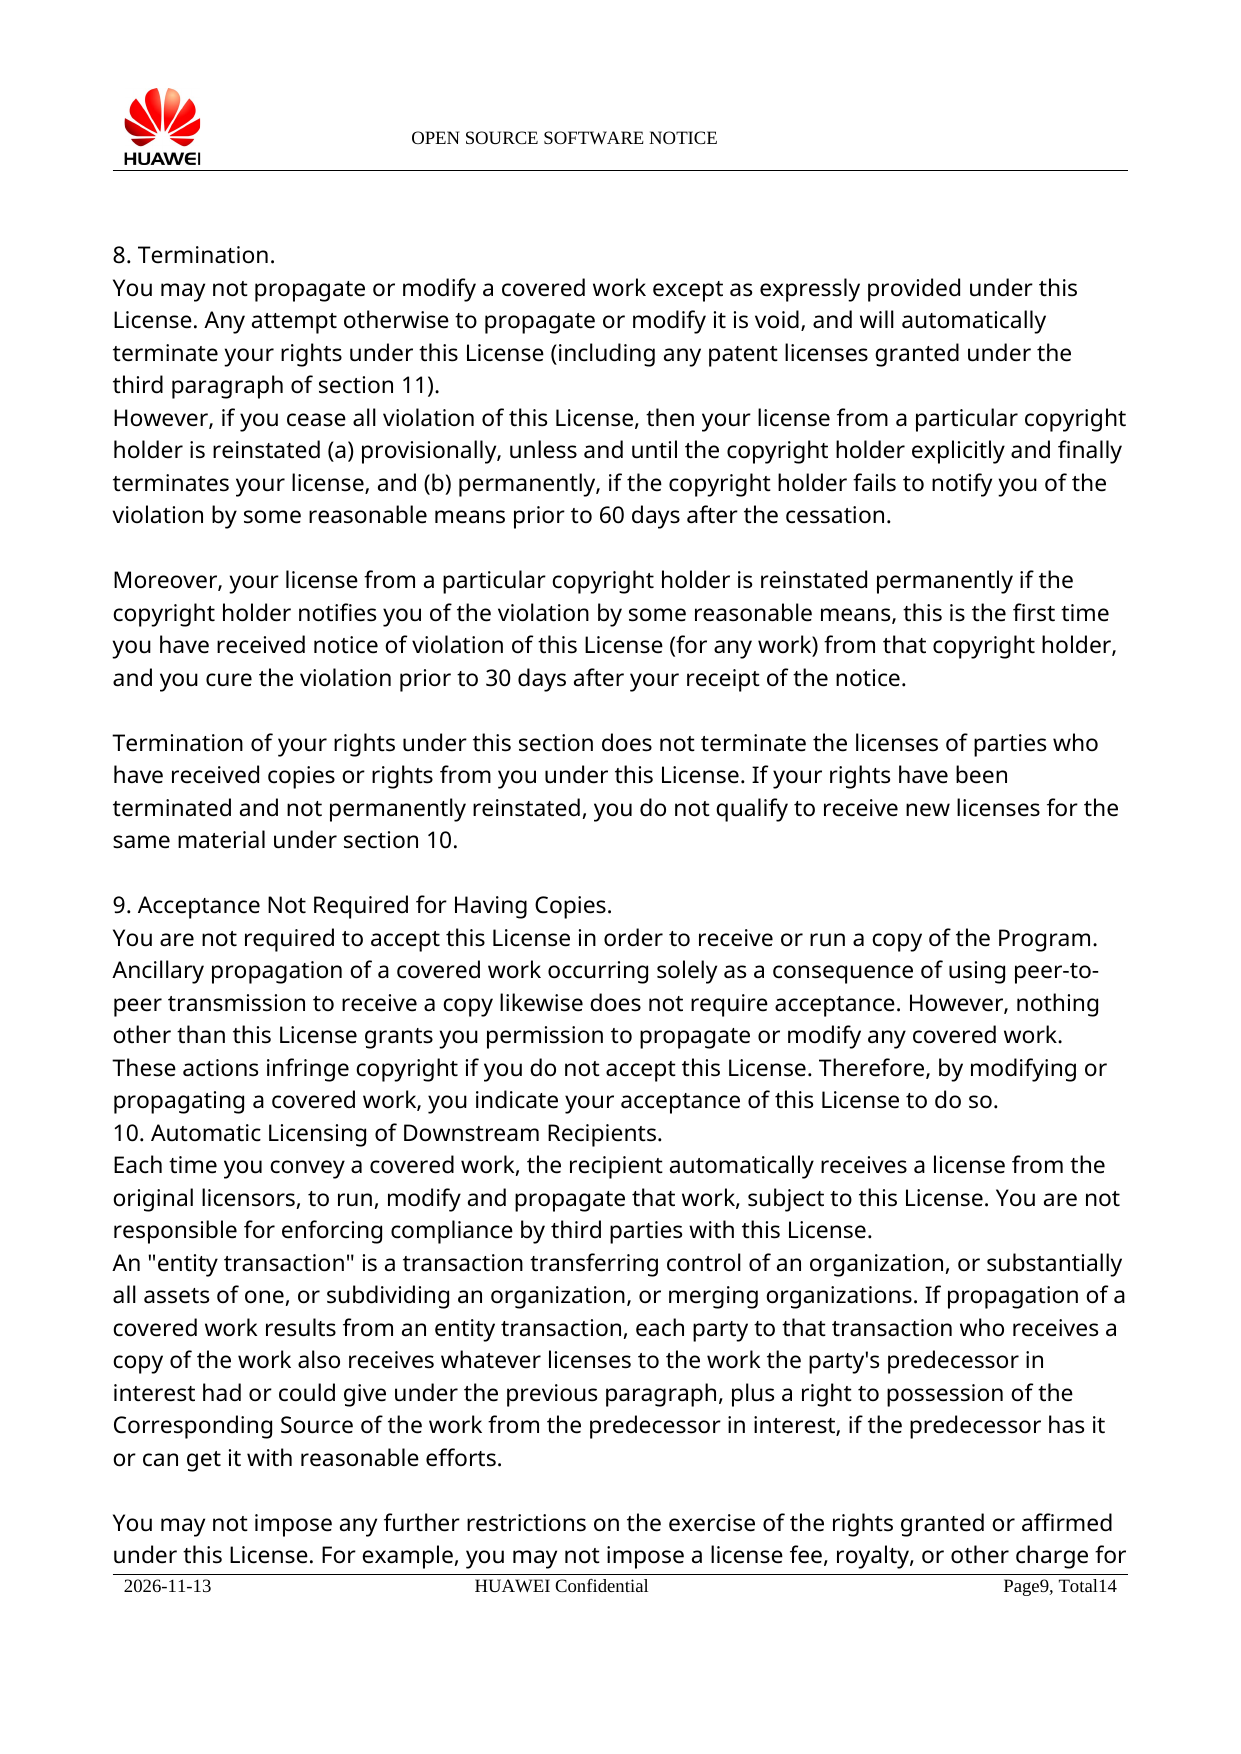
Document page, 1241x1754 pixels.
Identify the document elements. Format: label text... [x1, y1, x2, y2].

picture [124, 88, 201, 165]
text Moreover, your license from a particular copyright holder is reinstated permanently if the copyright holder notifies you of the violation by some reasonable means, this is the first time you have received notice of violation of this License (for any work) from that copyright holder, and you cure the violation prior to 30 days after your receipt of the notice. [112, 564, 1128, 694]
text You may not propagate or modify a covered work except as expressly provided under this License. Any attempt otherwise to propagate or modify it is void, and will automatically terminate your rights under this License (including any patent licenses granted under the third paragraph of section 11). [112, 271, 1128, 401]
text Termination of your rights under this section does not terminate the licenses of parties who have received copies or rights from you under this License. If your rights have been terminated and not permanently reinstated, you do not qualify to receive new licenses for the same material under section 10. [112, 726, 1128, 856]
text 10. Automatic Licensing of Downstream Recipients. [112, 1116, 1128, 1149]
text Each time you convey a covered work, the recipient automatically receives a license from the original licensors, to run, modify and propagate that work, subject to this License. You are not responsible for enforcing compliance by third parties with this License. [112, 1149, 1128, 1246]
text However, if you cease all violation of this License, then your license from a particular copyright holder is reinstated (a) provisionally, unless and until the copyright holder explicitly and finally terminates your license, and (b) permanently, if the copyright holder fails to notify you of the violation by some reasonable means prior to 60 days after the cessation. [112, 401, 1128, 531]
text An "entity transaction" is a transaction transferring control of an organization, or substantially all assets of one, or subdividing an organization, or merging organizations. If propagation of a covered work results from an entity transaction, each party to that transaction who receives a copy of the work also receives whatever licenses to the work the party's predecessor in interest had or could give under the previous paragraph, plus a right to possession of the Corresponding Source of the work from the predecessor in interest, if the predecessor has it or can get it with reasonable efforts. [112, 1246, 1128, 1474]
text 9. Acceptance Not Required for Having Copies. [112, 889, 1128, 921]
text You are not required to accept this License in order to receive or run a copy of the Program. Ancillary propagation of a covered work occurring solely as a consequence of using peer-to-peer transmission to receive a copy likewise does not require acceptance. However, nothing other than this License grants you permission to propagate or modify any covered work. These actions infringe copyright if you do not accept this License. Therefore, by modifying or propagating a covered work, you indicate your acceptance of this License to do so. [112, 921, 1128, 1116]
text 8. Termination. [112, 239, 1128, 271]
